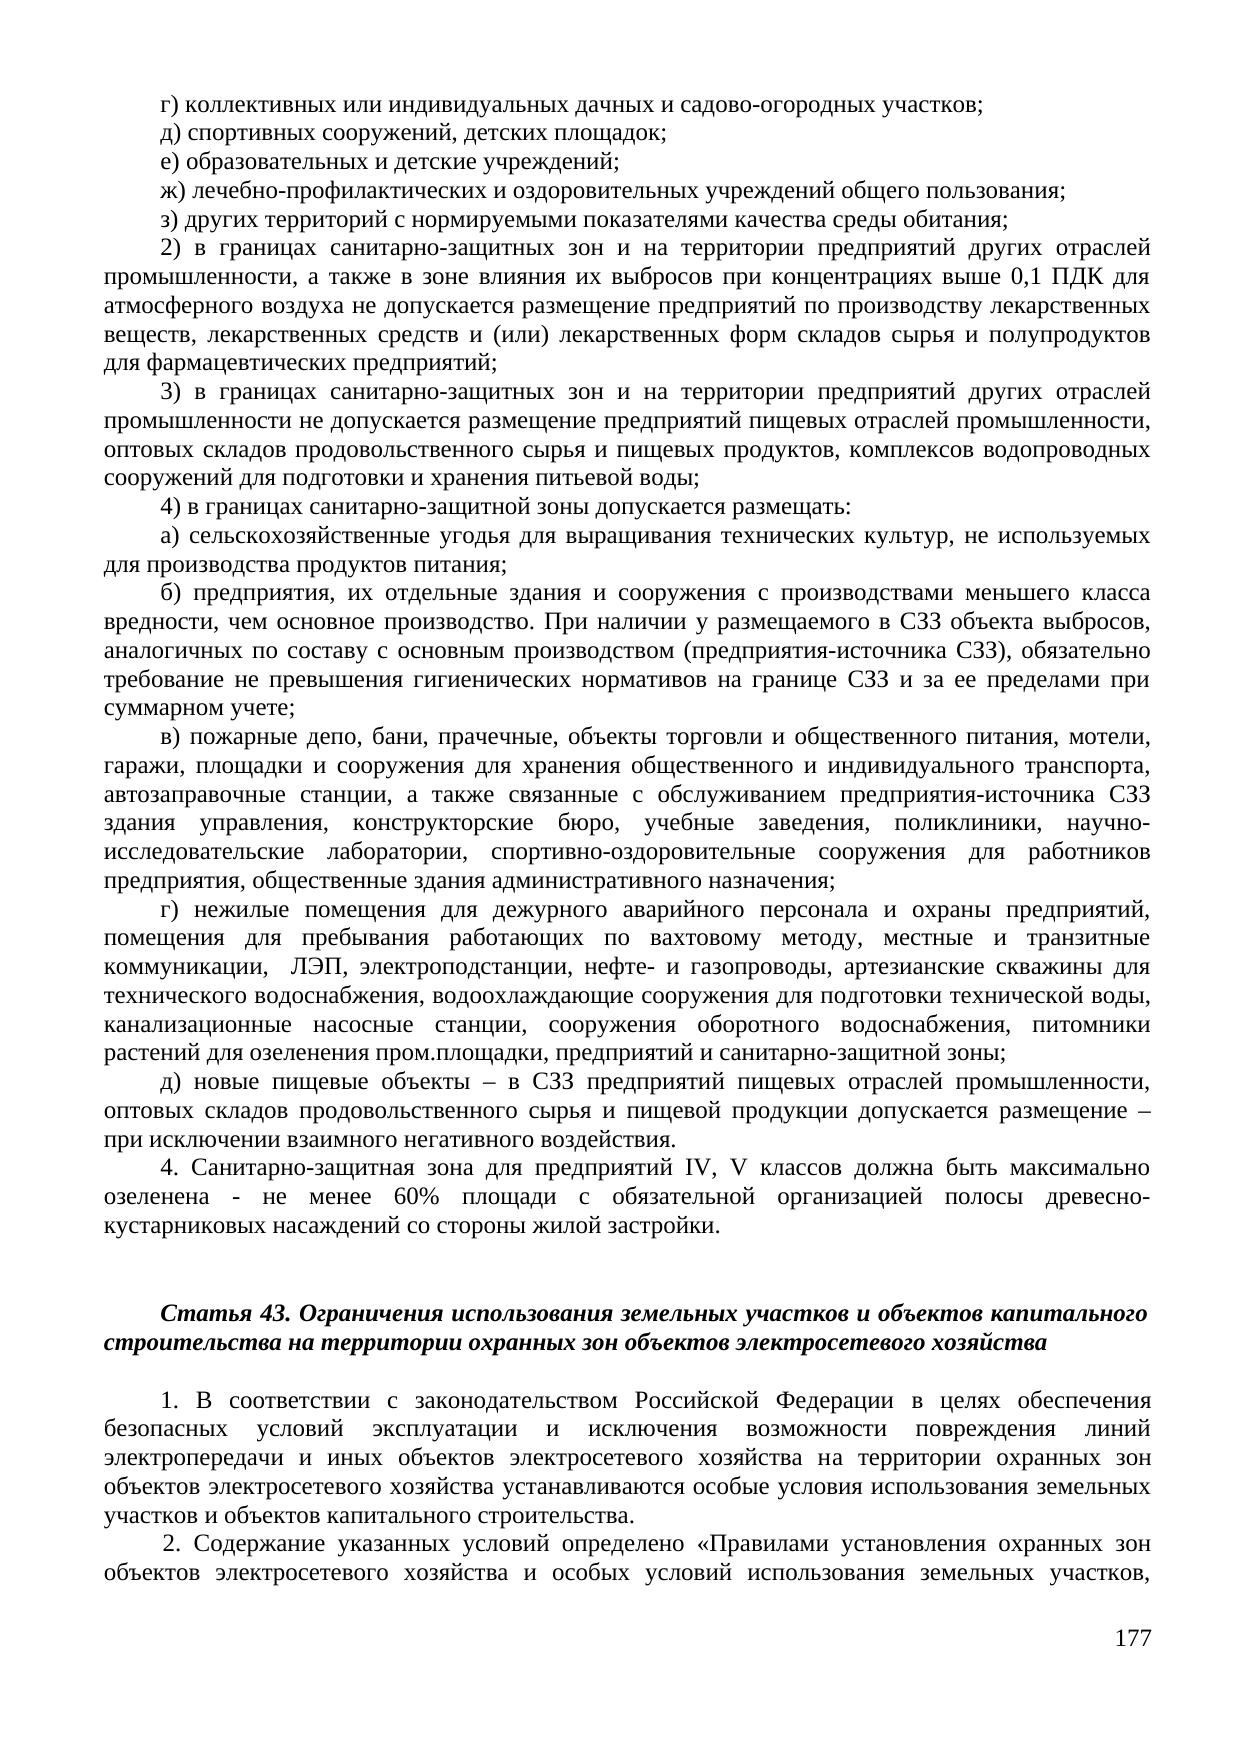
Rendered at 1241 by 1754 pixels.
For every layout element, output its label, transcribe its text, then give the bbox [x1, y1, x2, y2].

text 3) в границах санитарно-защитных зон и на территории предприятий других отраслей промышленности не допускается размещение предприятий пищевых отраслей промышленности, оптовых складов продовольственного сырья и пищевых продуктов, комплексов водопроводных сооружений для подготовки и хранения питьевой воды; [103, 376, 1152, 491]
text 1. В соответствии с законодательством Российской Федерации в целях обеспечения безопасных условий эксплуатации и исключения возможности повреждения линий электропередачи и иных объектов электросетевого хозяйства на территории охранных зон объектов электросетевого хозяйства устанавливаются особые условия использования земельных участков и объектов капитального строительства. [103, 1385, 1152, 1528]
text Статья 43. Ограничения использования земельных участков и объектов капитального строительства на территории охранных зон объектов электросетевого хозяйства [103, 1298, 1152, 1356]
text е) образовательных и детские учреждений; [103, 146, 1152, 175]
text г) нежилые помещения для дежурного аварийного персонала и охраны предприятий, помещения для пребывания работающих по вахтовому методу, местные и транзитные коммуникации, ЛЭП, электроподстанции, нефте- и газопроводы, артезианские скважины для технического водоснабжения, водоохлаждающие сооружения для подготовки технической воды, канализационные насосные станции, сооружения оборотного водоснабжения, питомники растений для озеленения пром.площадки, предприятий и санитарно-защитной зоны; [103, 894, 1152, 1066]
text д) новые пищевые объекты – в СЗЗ предприятий пищевых отраслей промышленности, оптовых складов продовольственного сырья и пищевой продукции допускается размещение – при исключении взаимного негативного воздействия. [103, 1066, 1152, 1152]
text 4) в границах санитарно-защитной зоны допускается размещать: [103, 491, 1152, 520]
text 2) в границах санитарно-защитных зон и на территории предприятий других отраслей промышленности, а также в зоне влияния их выбросов при концентрациях выше 0,1 ПДК для атмосферного воздуха не допускается размещение предприятий по производству лекарственных веществ, лекарственных средств и (или) лекарственных форм складов сырья и полупродуктов для фармацевтических предприятий; [103, 232, 1152, 376]
text б) предприятия, их отдельные здания и сооружения с производствами меньшего класса вредности, чем основное производство. При наличии у размещаемого в СЗЗ объекта выбросов, аналогичных по составу с основным производством (предприятия-источника СЗЗ), обязательно требование не превышения гигиенических нормативов на границе СЗЗ и за ее пределами при суммарном учете; [103, 577, 1152, 721]
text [103, 1528, 1152, 1586]
text д) спортивных сооружений, детских площадок; [103, 117, 1152, 146]
text г) коллективных или индивидуальных дачных и садово-огородных участков; [103, 89, 1152, 117]
text в) пожарные депо, бани, прачечные, объекты торговли и общественного питания, мотели, гаражи, площадки и сооружения для хранения общественного и индивидуального транспорта, автозаправочные станции, а также связанные с обслуживанием предприятия-источника СЗЗ здания управления, конструкторские бюро, учебные заведения, поликлиники, научно-исследовательские лаборатории, спортивно-оздоровительные сооружения для работников предприятия, общественные здания административного назначения; [103, 721, 1152, 894]
text з) других территорий с нормируемыми показателями качества среды обитания; [103, 204, 1152, 232]
text 4. Санитарно-защитная зона для предприятий IV, V классов должна быть максимально озеленена - не менее 60% площади с обязательной организацией полосы древесно-кустарниковых насаждений со стороны жилой застройки. [103, 1152, 1152, 1239]
text ж) лечебно-профилактических и оздоровительных учреждений общего пользования; [103, 175, 1152, 204]
text а) сельскохозяйственные угодья для выращивания технических культур, не используемых для производства продуктов питания; [103, 520, 1152, 577]
